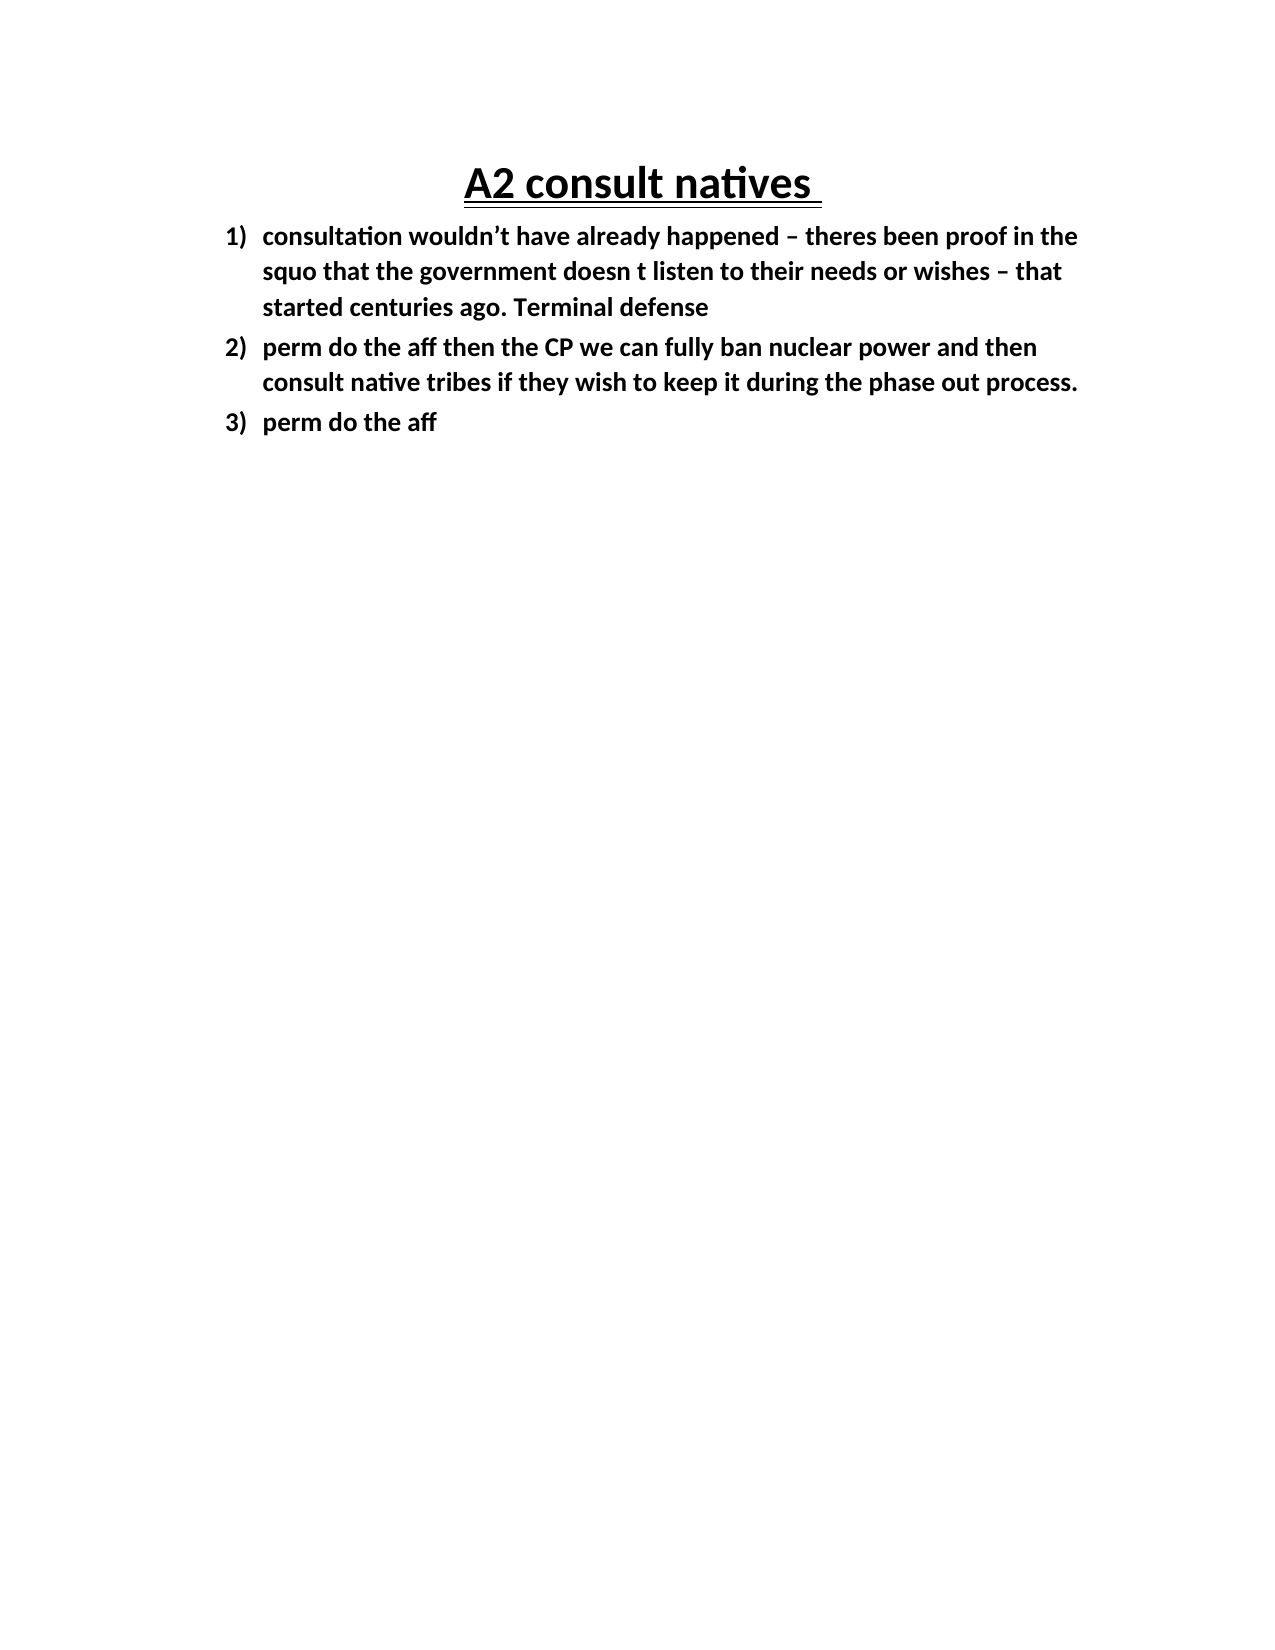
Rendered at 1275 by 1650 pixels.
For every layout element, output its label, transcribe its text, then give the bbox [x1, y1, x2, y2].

subtitle perm do the aff then the CP we can fully ban nuclear power and then consult native tribes if they wish to keep it during the phase out process. [225, 330, 1087, 398]
subtitle consultation wouldn’t have already happened – theres been proof in the squo that the government doesn t listen to their needs or wishes – that started centuries ago. Terminal defense [225, 219, 1087, 323]
subtitle perm do the aff [225, 405, 1087, 438]
subtitle A2 consult natives [187, 154, 1087, 210]
